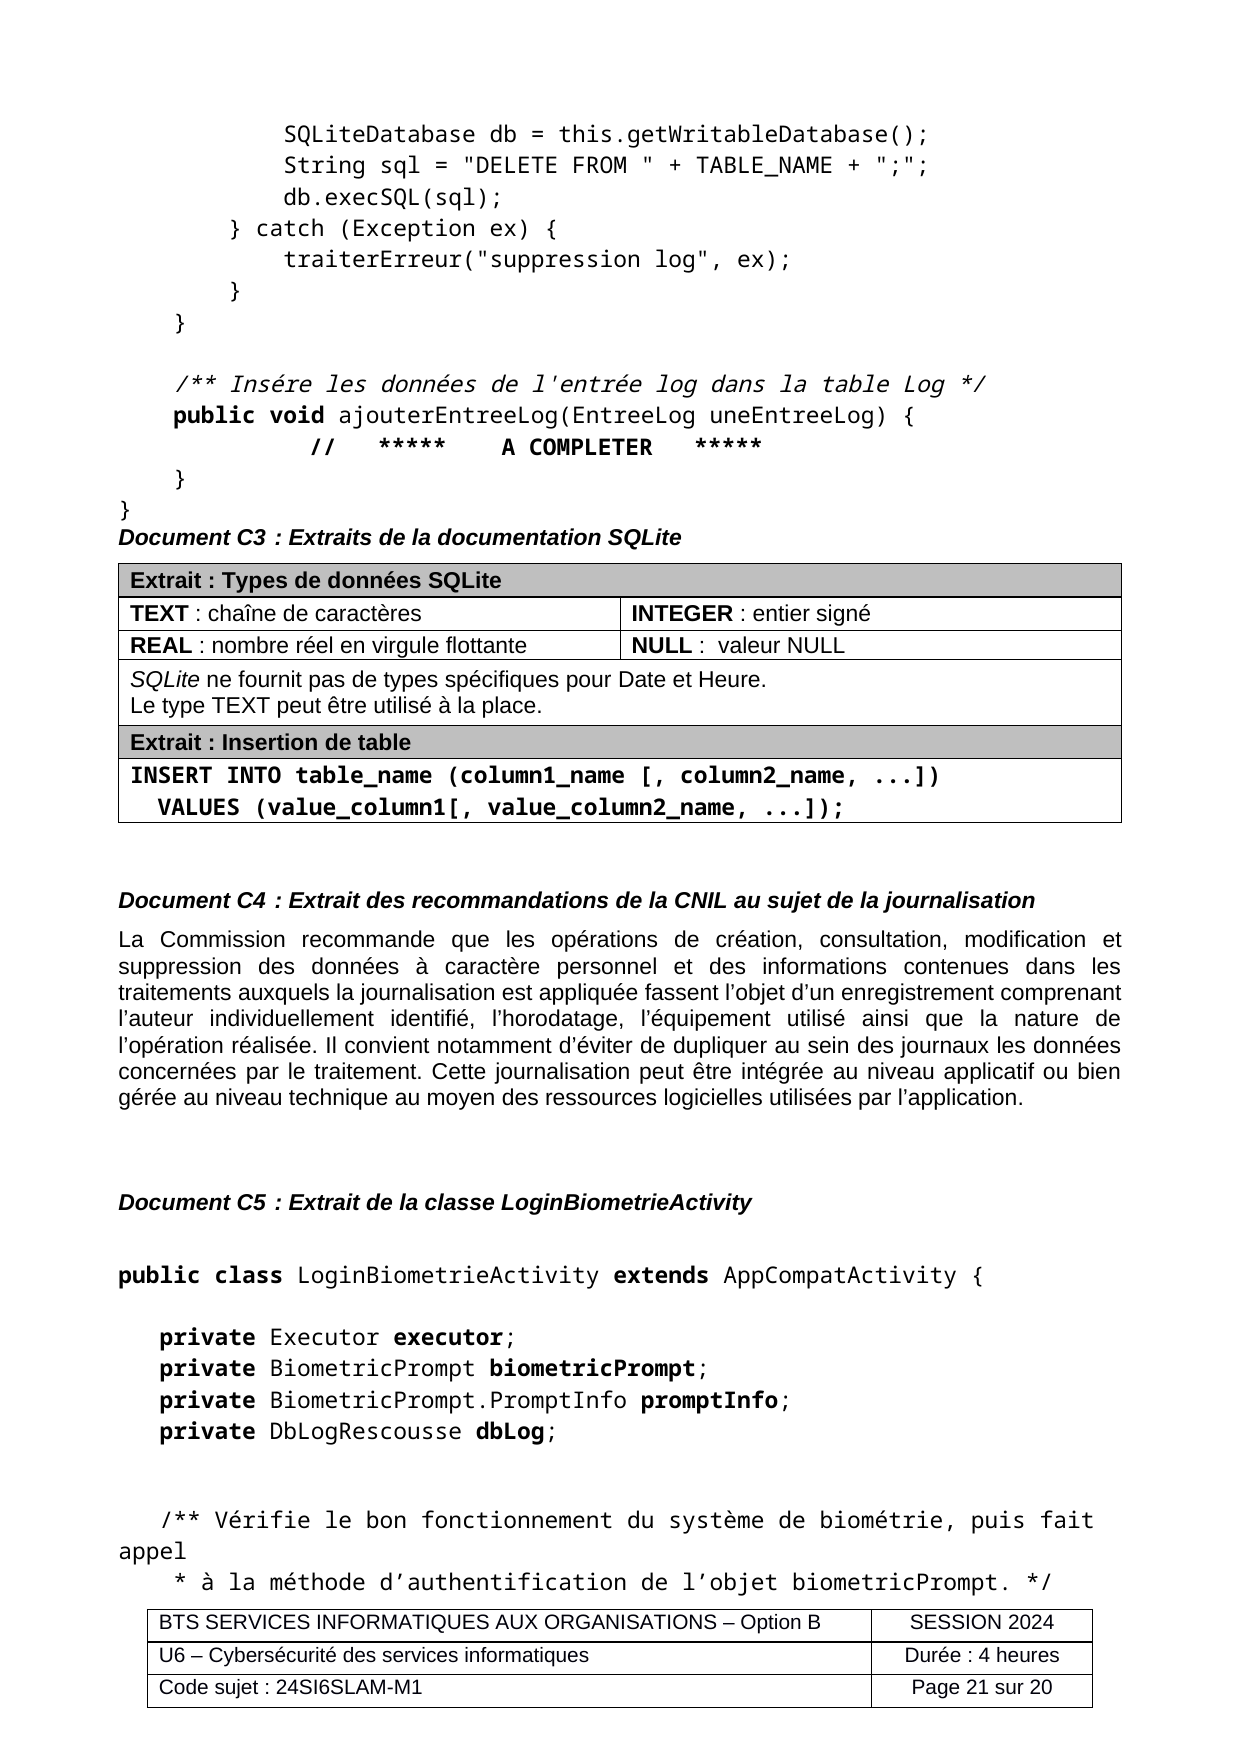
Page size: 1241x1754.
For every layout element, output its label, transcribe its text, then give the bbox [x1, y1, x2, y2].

text La Commission recommande que les opérations de création, consultation, modification et suppression des données à caractère personnel et des informations contenues dans les traitements auxquels la journalisation est appliquée fassent l’objet d’un enregistrement comprenant l’auteur individuellement identifié, l’horodatage, l’équipement utilisé ainsi que la nature de l’opération réalisée. Il convient notamment d’éviter de dupliquer au sein des journaux les données concernées par le traitement. Cette journalisation peut être intégrée au niveau applicatif ou bien gérée au niveau technique au moyen des ressources logicielles utilisées par l’application. [118, 926, 1122, 1111]
text public void ajouterEntreeLog(EntreeLog uneEntreeLog) { [118, 399, 1122, 431]
table_header Extrait : Types de données SQLite [119, 564, 1121, 596]
text SQLiteDatabase db = this.getWritableDatabase(); [118, 118, 1122, 149]
text } [118, 462, 1122, 493]
table_cell SQLite ne fournit pas de types spécifiques pour Date et Heure. Le type TEXT peut être utilisé à la place. [119, 660, 1121, 725]
table_cell NULL : valeur NULL [621, 631, 1121, 659]
table_cell REAL : nombre réel en virgule flottante [119, 631, 620, 659]
text } [118, 306, 1122, 337]
table_cell Extrait : Insertion de table [119, 726, 1121, 758]
table_cell INTEGER : entier signé [621, 598, 1121, 630]
text Document C5 : Extrait de la classe LoginBiometrieActivity [118, 1188, 1122, 1215]
text /** Insére les données de l'entrée log dans la table Log */ [118, 368, 1122, 399]
text String sql = "DELETE FROM " + TABLE_NAME + ";"; [118, 149, 1122, 181]
text // ***** A COMPLETER ***** [118, 431, 1122, 462]
text Document C3 : Extraits de la documentation SQLite [118, 524, 1122, 551]
text public class LoginBiometrieActivity extends AppCompatActivity { private Executor executor; private BiometricPrompt biometricPrompt; private BiometricPrompt.PromptInfo promptInfo; private DbLogRescousse dbLog; [118, 1258, 1122, 1472]
table_cell INSERT INTO table_name (column1_name [, column2_name, ...]) VALUES (value_column1[, value_column2_name, ...]); [119, 759, 1121, 822]
table_cell TEXT : chaîne de caractères [119, 598, 620, 630]
text db.execSQL(sql); [118, 181, 1122, 212]
text traiterErreur("suppression log", ex); [118, 243, 1122, 274]
text /** Vérifie le bon fonctionnement du système de biométrie, puis fait appel [118, 1504, 1122, 1566]
text Document C4 : Extrait des recommandations de la CNIL au sujet de la journalisation [118, 887, 1122, 914]
text } [118, 493, 1122, 524]
text } [118, 274, 1122, 306]
text } catch (Exception ex) { [118, 212, 1122, 243]
text * à la méthode d’authentification de l’objet biometricPrompt. */ [118, 1566, 1122, 1597]
